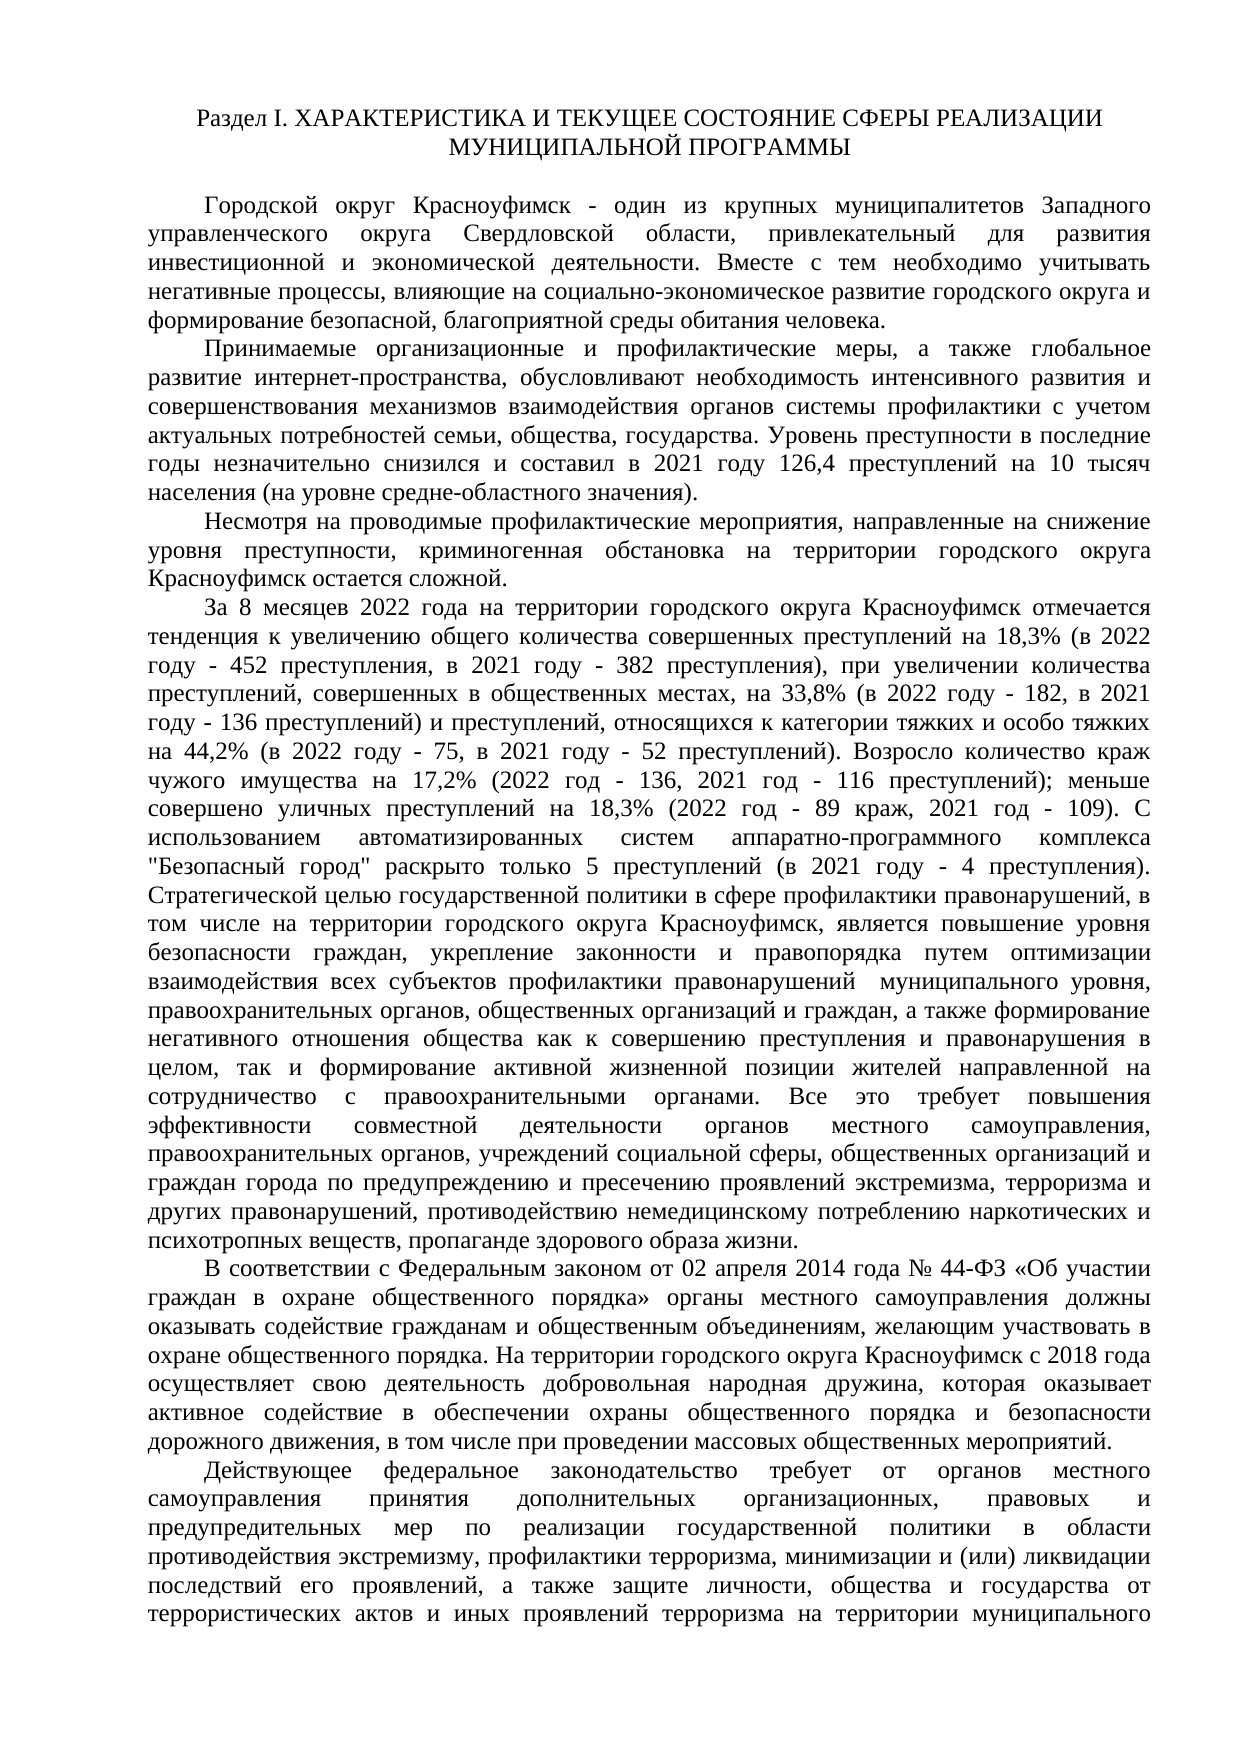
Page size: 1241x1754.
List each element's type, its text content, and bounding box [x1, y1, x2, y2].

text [148, 1455, 1152, 1627]
text Раздел I. ХАРАКТЕРИСТИКА И ТЕКУЩЕЕ СОСТОЯНИЕ СФЕРЫ РЕАЛИЗАЦИИ МУНИЦИПАЛЬНОЙ ПРОГРАММЫ [148, 103, 1152, 161]
text За 8 месяцев 2022 года на территории городского округа Красноуфимск отмечается тенденция к увеличению общего количества совершенных преступлений на 18,3% (в 2022 году - 452 преступления, в 2021 году - 382 преступления), при увеличении количества преступлений, совершенных в общественных местах, на 33,8% (в 2022 году - 182, в 2021 году - 136 преступлений) и преступлений, относящихся к категории тяжких и особо тяжких на 44,2% (в 2022 году - 75, в 2021 году - 52 преступлений). Возросло количество краж чужого имущества на 17,2% (2022 год - 136, 2021 год - 116 преступлений); меньше совершено уличных преступлений на 18,3% (2022 год - 89 краж, 2021 год - 109). С использованием автоматизированных систем аппаратно-программного комплекса "Безопасный город" раскрыто только 5 преступлений (в 2021 году - 4 преступления). Стратегической целью государственной политики в сфере профилактики правонарушений, в том числе на территории городского округа Красноуфимск, является повышение уровня безопасности граждан, укрепление законности и правопорядка путем оптимизации взаимодействия всех субъектов профилактики правонарушений муниципального уровня, правоохранительных органов, общественных организаций и граждан, а также формирование негативного отношения общества как к совершению преступления и правонарушения в целом, так и формирование активной жизненной позиции жителей направленной на сотрудничество с правоохранительными органами. Все это требует повышения эффективности совместной деятельности органов местного самоуправления, правоохранительных органов, учреждений социальной сферы, общественных организаций и граждан города по предупреждению и пресечению проявлений экстремизма, терроризма и других правонарушений, противодействию немедицинскому потреблению наркотических и психотропных веществ, пропаганде здорового образа жизни. [148, 592, 1152, 1253]
text В соответствии с Федеральным законом от 02 апреля 2014 года № 44-ФЗ «Об участии граждан в охране общественного порядка» органы местного самоуправления должны оказывать содействие гражданам и общественным объединениям, желающим участвовать в охране общественного порядка. На территории городского округа Красноуфимск с 2018 года осуществляет свою деятельность добровольная народная дружина, которая оказывает активное содействие в обеспечении охраны общественного порядка и безопасности дорожного движения, в том числе при проведении массовых общественных мероприятий. [148, 1253, 1152, 1455]
text Городской округ Красноуфимск - один из крупных муниципалитетов Западного управленческого округа Свердловской области, привлекательный для развития инвестиционной и экономической деятельности. Вместе с тем необходимо учитывать негативные процессы, влияющие на социально-экономическое развитие городского округа и формирование безопасной, благоприятной среды обитания человека. [148, 190, 1152, 333]
text Несмотря на проводимые профилактические мероприятия, направленные на снижение уровня преступности, криминогенная обстановка на территории городского округа Красноуфимск остается сложной. [148, 506, 1152, 592]
text Принимаемые организационные и профилактические меры, а также глобальное развитие интернет-пространства, обусловливают необходимость интенсивного развития и совершенствования механизмов взаимодействия органов системы профилактики с учетом актуальных потребностей семьи, общества, государства. Уровень преступности в последние годы незначительно снизился и составил в 2021 году 126,4 преступлений на 10 тысяч населения (на уровне средне-областного значения). [148, 333, 1152, 506]
